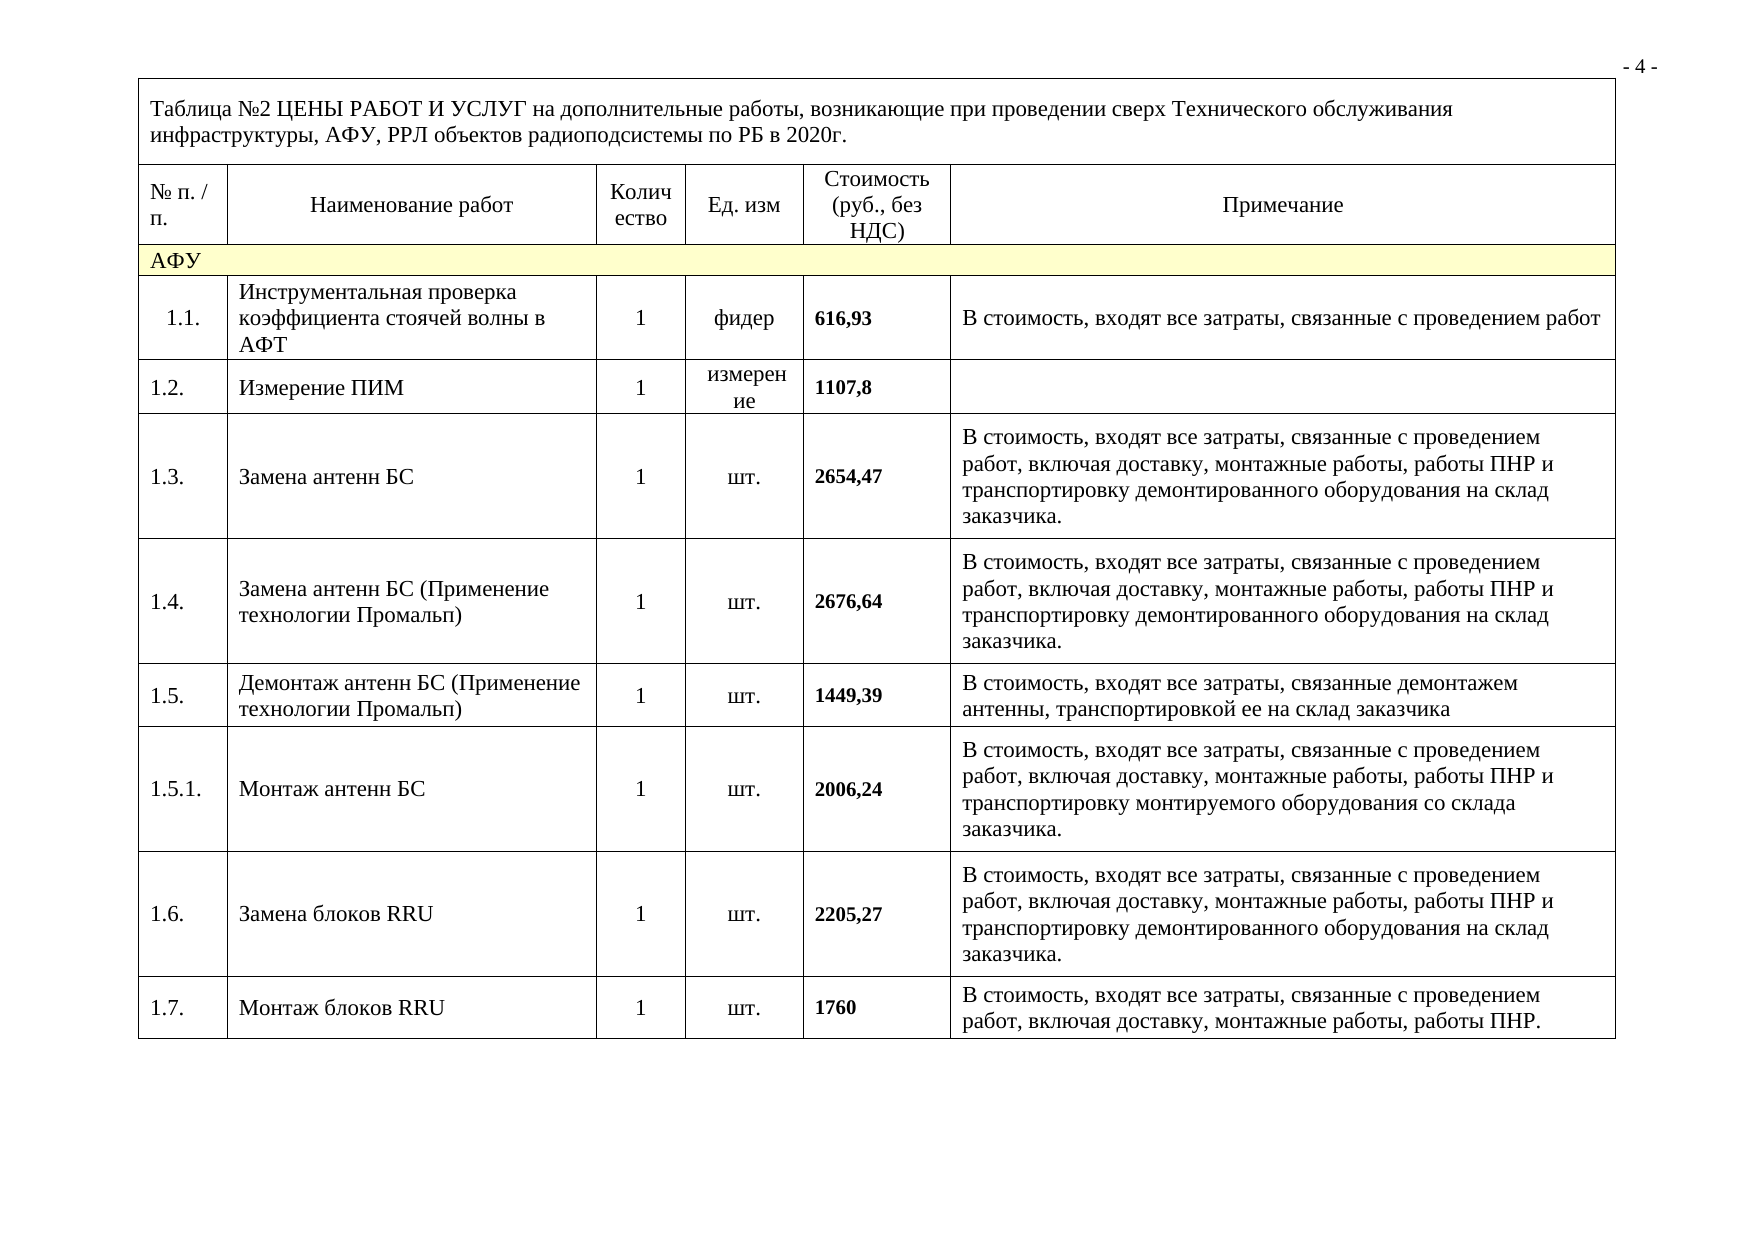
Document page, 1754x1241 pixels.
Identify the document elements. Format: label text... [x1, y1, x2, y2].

table_cell 2654,47 [804, 414, 950, 538]
table_cell шт. [686, 852, 803, 976]
table_cell шт. [686, 977, 803, 1038]
table_cell 2006,24 [804, 727, 950, 851]
table_cell В стоимость, входят все затраты, связанные с проведением работ, включая доставку, монтажные работы, работы ПНР и транспортировку демонтированного оборудования на склад заказчика. [951, 414, 1615, 538]
table_cell 1 [597, 664, 685, 726]
table_cell В стоимость, входят все затраты, связанные с проведением работ, включая доставку, монтажные работы, работы ПНР и транспортировку демонтированного оборудования на склад заказчика. [951, 539, 1615, 663]
table_cell шт. [686, 664, 803, 726]
table_cell 1 [597, 539, 685, 663]
table_cell Стоимость (руб., без НДС) [804, 165, 950, 244]
table_cell 2205,27 [804, 852, 950, 976]
table_cell фидер [686, 276, 803, 359]
table_cell Измерение ПИМ [228, 360, 596, 413]
table_cell [951, 360, 1615, 413]
table_cell 1 [597, 276, 685, 359]
table_cell АФУ [139, 245, 1615, 275]
table_cell 1.6. [139, 852, 227, 976]
table_cell 1 [597, 360, 685, 413]
table_cell 1760 [804, 977, 950, 1038]
table_cell 1.3. [139, 414, 227, 538]
table_cell 1449,39 [804, 664, 950, 726]
table_cell В стоимость, входят все затраты, связанные с проведением работ, включая доставку, монтажные работы, работы ПНР и транспортировку демонтированного оборудования на склад заказчика. [951, 852, 1615, 976]
table_cell Монтаж блоков RRU [228, 977, 596, 1038]
table_cell 1 [597, 414, 685, 538]
table_cell Замена блоков RRU [228, 852, 596, 976]
table_header Таблица №2 ЦЕНЫ РАБОТ И УСЛУГ на дополнительные работы, возникающие при проведении сверх Технического обслуживания инфраструктуры, АФУ, РРЛ объектов радиоподсистемы по РБ в 2020г. [139, 79, 1615, 164]
table_cell Наименование работ [228, 165, 596, 244]
table_cell Демонтаж антенн БС (Применение технологии Промальп) [228, 664, 596, 726]
table_cell шт. [686, 539, 803, 663]
table_cell 1.4. [139, 539, 227, 663]
table_cell Замена антенн БС [228, 414, 596, 538]
table_cell 2676,64 [804, 539, 950, 663]
table_cell 1 [597, 977, 685, 1038]
table_cell шт. [686, 727, 803, 851]
table_cell 1.5. [139, 664, 227, 726]
table_cell измерение [686, 360, 803, 413]
table_cell 1.7. [139, 977, 227, 1038]
table_cell В стоимость, входят все затраты, связанные с проведением работ, включая доставку, монтажные работы, работы ПНР. [951, 977, 1615, 1038]
table_cell 1 [597, 727, 685, 851]
table_cell В стоимость, входят все затраты, связанные с проведением работ, включая доставку, монтажные работы, работы ПНР и транспортировку монтируемого оборудования со склада заказчика. [951, 727, 1615, 851]
table_cell 1.5.1. [139, 727, 227, 851]
table_cell № п. / п. [139, 165, 227, 244]
table_cell 1.1. [139, 276, 227, 359]
table_cell 1.2. [139, 360, 227, 413]
table_cell Инструментальная проверка коэффициента стоячей волны в АФТ [228, 276, 596, 359]
table_cell Ед. изм [686, 165, 803, 244]
table_cell 1107,8 [804, 360, 950, 413]
table_cell В стоимость, входят все затраты, связанные с проведением работ [951, 276, 1615, 359]
table_cell Количество [597, 165, 685, 244]
table_cell 1 [597, 852, 685, 976]
table_cell Замена антенн БС (Применение технологии Промальп) [228, 539, 596, 663]
table_cell шт. [686, 414, 803, 538]
table_cell Примечание [951, 165, 1615, 244]
table_cell В стоимость, входят все затраты, связанные демонтажем антенны, транспортировкой ее на склад заказчика [951, 664, 1615, 726]
table_cell 616,93 [804, 276, 950, 359]
table_cell Монтаж антенн БС [228, 727, 596, 851]
